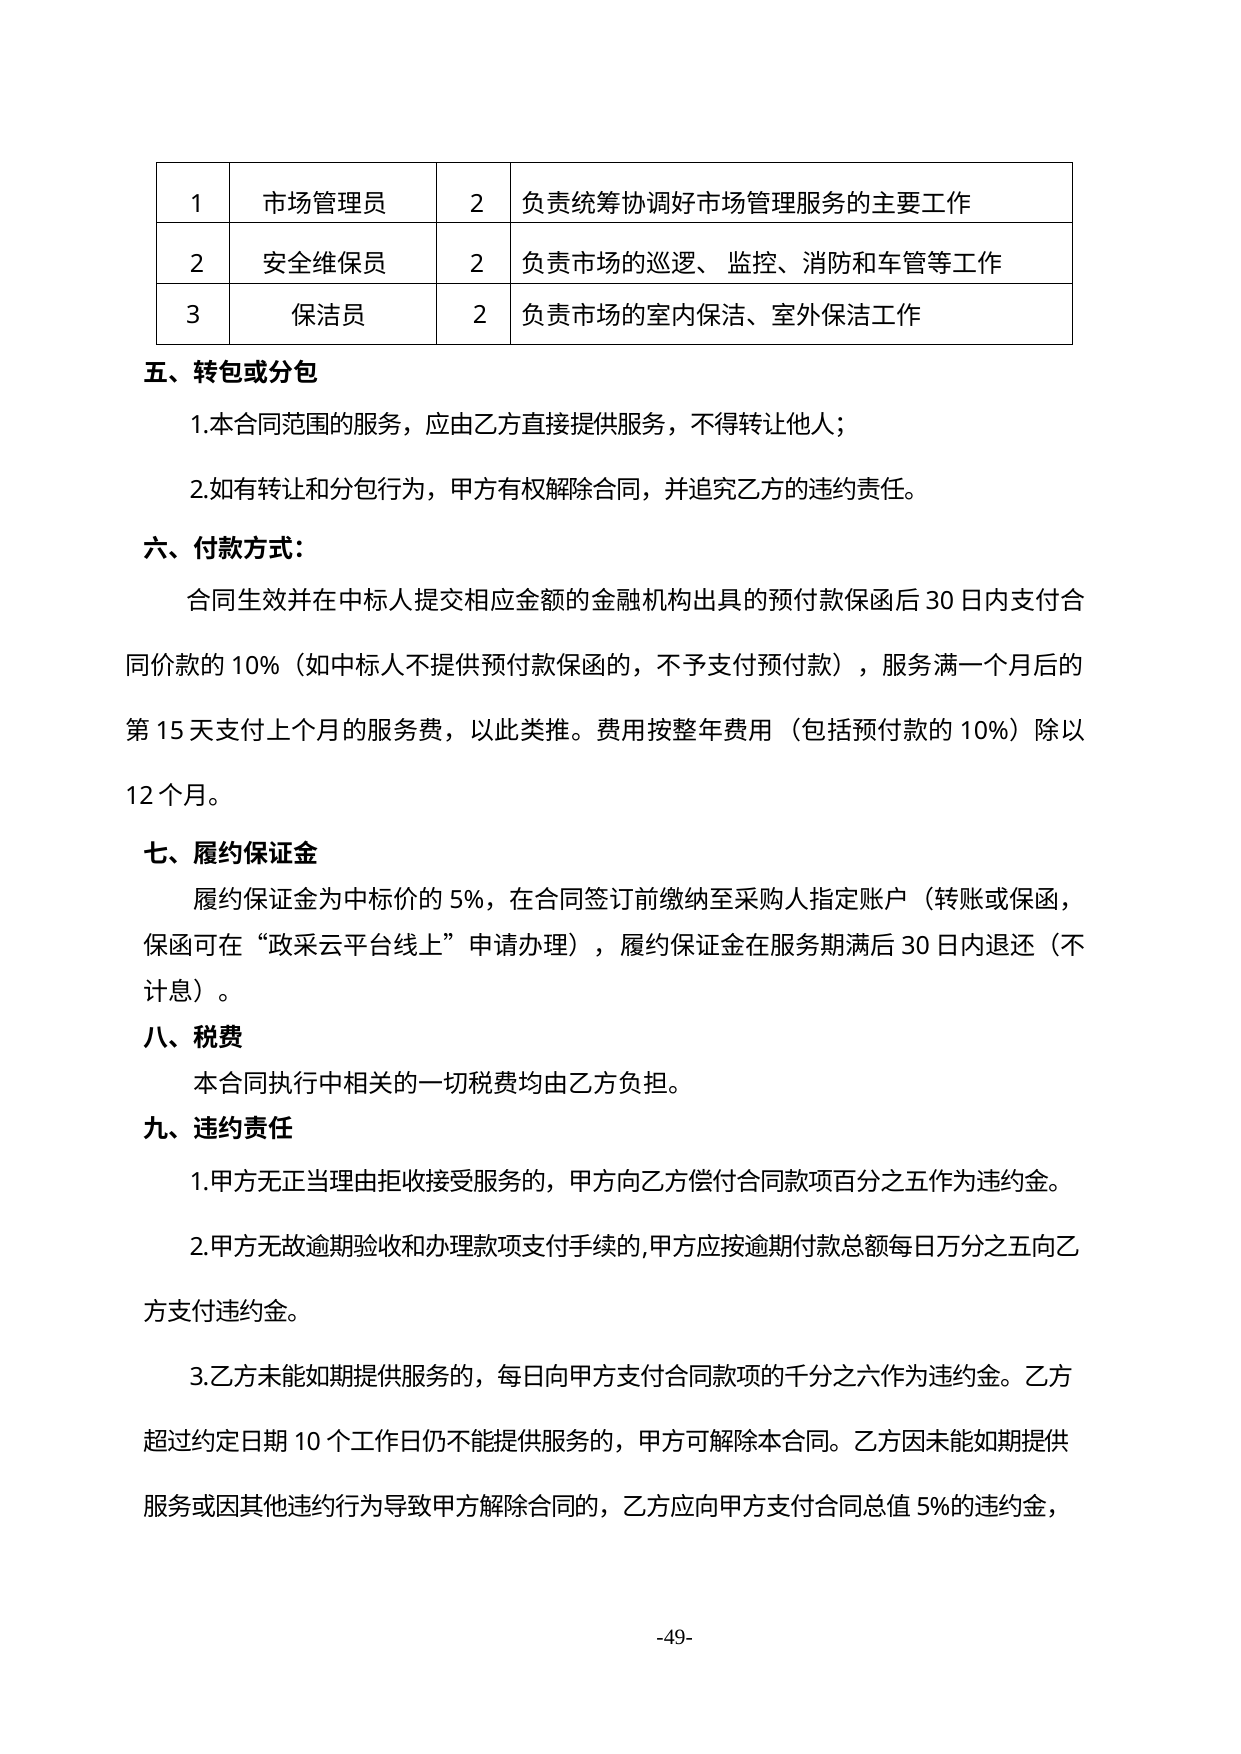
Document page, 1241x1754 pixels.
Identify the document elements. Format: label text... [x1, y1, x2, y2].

table_cell 2 [437, 163, 510, 222]
text 1.甲方无正当理由拒收接受服务的，甲方向乙方偿付合同款项百分之五作为违约金。 [143, 1147, 1085, 1212]
table_cell 1 [157, 163, 229, 222]
text 本合同执行中相关的一切税费均由乙方负担。 [143, 1055, 1085, 1101]
text 八、税费 [143, 1009, 1085, 1055]
text 五、转包或分包 [143, 344, 1085, 390]
text 六、付款方式： [143, 520, 1085, 566]
text 合同生效并在中标人提交相应金额的金融机构出具的预付款保函后30日内支付合同价款的10%（如中标人不提供预付款保函的，不予支付预付款），服务满一个月后的第15天支付上个月的服务费，以此类推。费用按整年费用（包括预付款的10%）除以12个月。 [125, 566, 1085, 826]
text 1.本合同范围的服务，应由乙方直接提供服务，不得转让他人； [143, 390, 1085, 455]
text 九、违约责任 [143, 1101, 1085, 1147]
table_cell 负责统筹协调好市场管理服务的主要工作 [511, 163, 1072, 222]
table_cell 保洁员 [230, 284, 436, 343]
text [143, 1342, 1085, 1537]
text 2.如有转让和分包行为，甲方有权解除合同，并追究乙方的违约责任。 [143, 455, 1085, 520]
text 履约保证金为中标价的5%，在合同签订前缴纳至采购人指定账户（转账或保函，保函可在“政采云平台线上”申请办理），履约保证金在服务期满后30日内退还（不计息）。 [143, 872, 1085, 1009]
table_cell 市场管理员 [230, 163, 436, 222]
table_cell 3 [157, 284, 229, 343]
table_cell 2 [437, 284, 510, 343]
text 七、履约保证金 [143, 826, 1085, 872]
table_cell 2 [437, 223, 510, 283]
table_cell 负责市场的巡逻、 监控、消防和车管等工作 [511, 223, 1072, 283]
table_cell 安全维保员 [230, 223, 436, 283]
table_cell 负责市场的室内保洁、室外保洁工作 [511, 284, 1072, 343]
table_cell 2 [157, 223, 229, 283]
text 2.甲方无故逾期验收和办理款项支付手续的,甲方应按逾期付款总额每日万分之五向乙方支付违约金。 [143, 1212, 1085, 1342]
